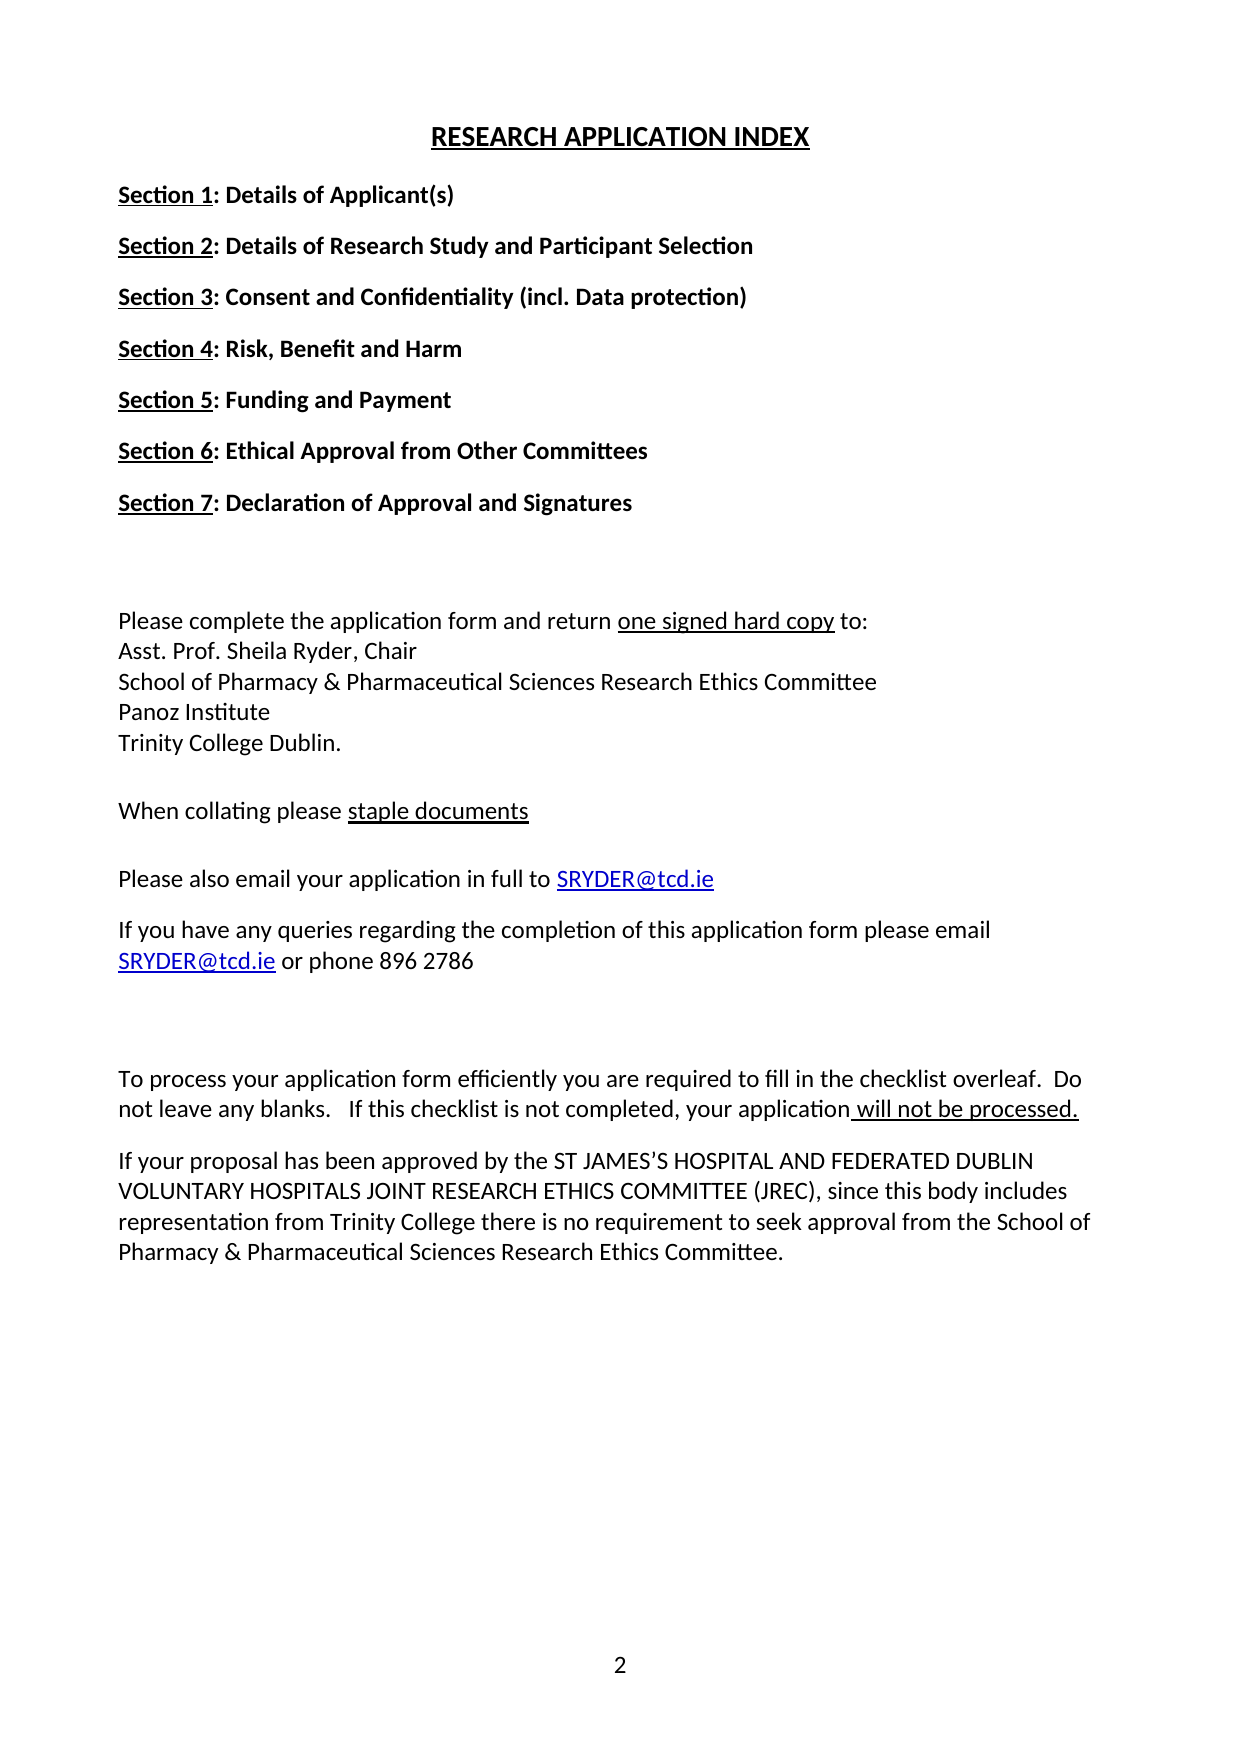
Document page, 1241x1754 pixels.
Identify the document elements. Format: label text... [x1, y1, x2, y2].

text When collating please staple documents [118, 795, 1122, 826]
text Section 3: Consent and Confidentiality (incl. Data protection) [118, 281, 1122, 312]
text Section 6: Ethical Approval from Other Committees [118, 436, 1122, 466]
text Please complete the application form and return one signed hard copy to: Asst. Prof. Sheila Ryder, Chair School of Pharmacy & Pharmaceutical Sciences Research Ethics Committee Panoz Institute Trinity College Dublin. [118, 605, 1122, 757]
subtitle RESEARCH APPLICATION INDEX [118, 118, 1122, 154]
text Please also email your application in full to SRYDER@tcd.ie [118, 863, 1122, 893]
text Section 2: Details of Research Study and Participant Selection [118, 230, 1122, 261]
text To process your application form efficiently you are required to fill in the checklist overleaf. Do not leave any blanks. If this checklist is not completed, your application will not be processed. [118, 1063, 1122, 1124]
text If you have any queries regarding the completion of this application form please email SRYDER@tcd.ie or phone 896 2786 [118, 914, 1122, 975]
text Section 4: Risk, Benefit and Harm [118, 333, 1122, 363]
text If your proposal has been approved by the ST JAMES’S HOSPITAL AND FEDERATED DUBLIN VOLUNTARY HOSPITALS JOINT RESEARCH ETHICS COMMITTEE (JREC), since this body includes representation from Trinity College there is no requirement to seek approval from the School of Pharmacy & Pharmaceutical Sciences Research Ethics Committee. [118, 1145, 1122, 1267]
text Section 5: Funding and Payment [118, 384, 1122, 415]
text Section 7: Declaration of Approval and Signatures [118, 487, 1122, 517]
text Section 1: Details of Applicant(s) [118, 179, 1122, 209]
